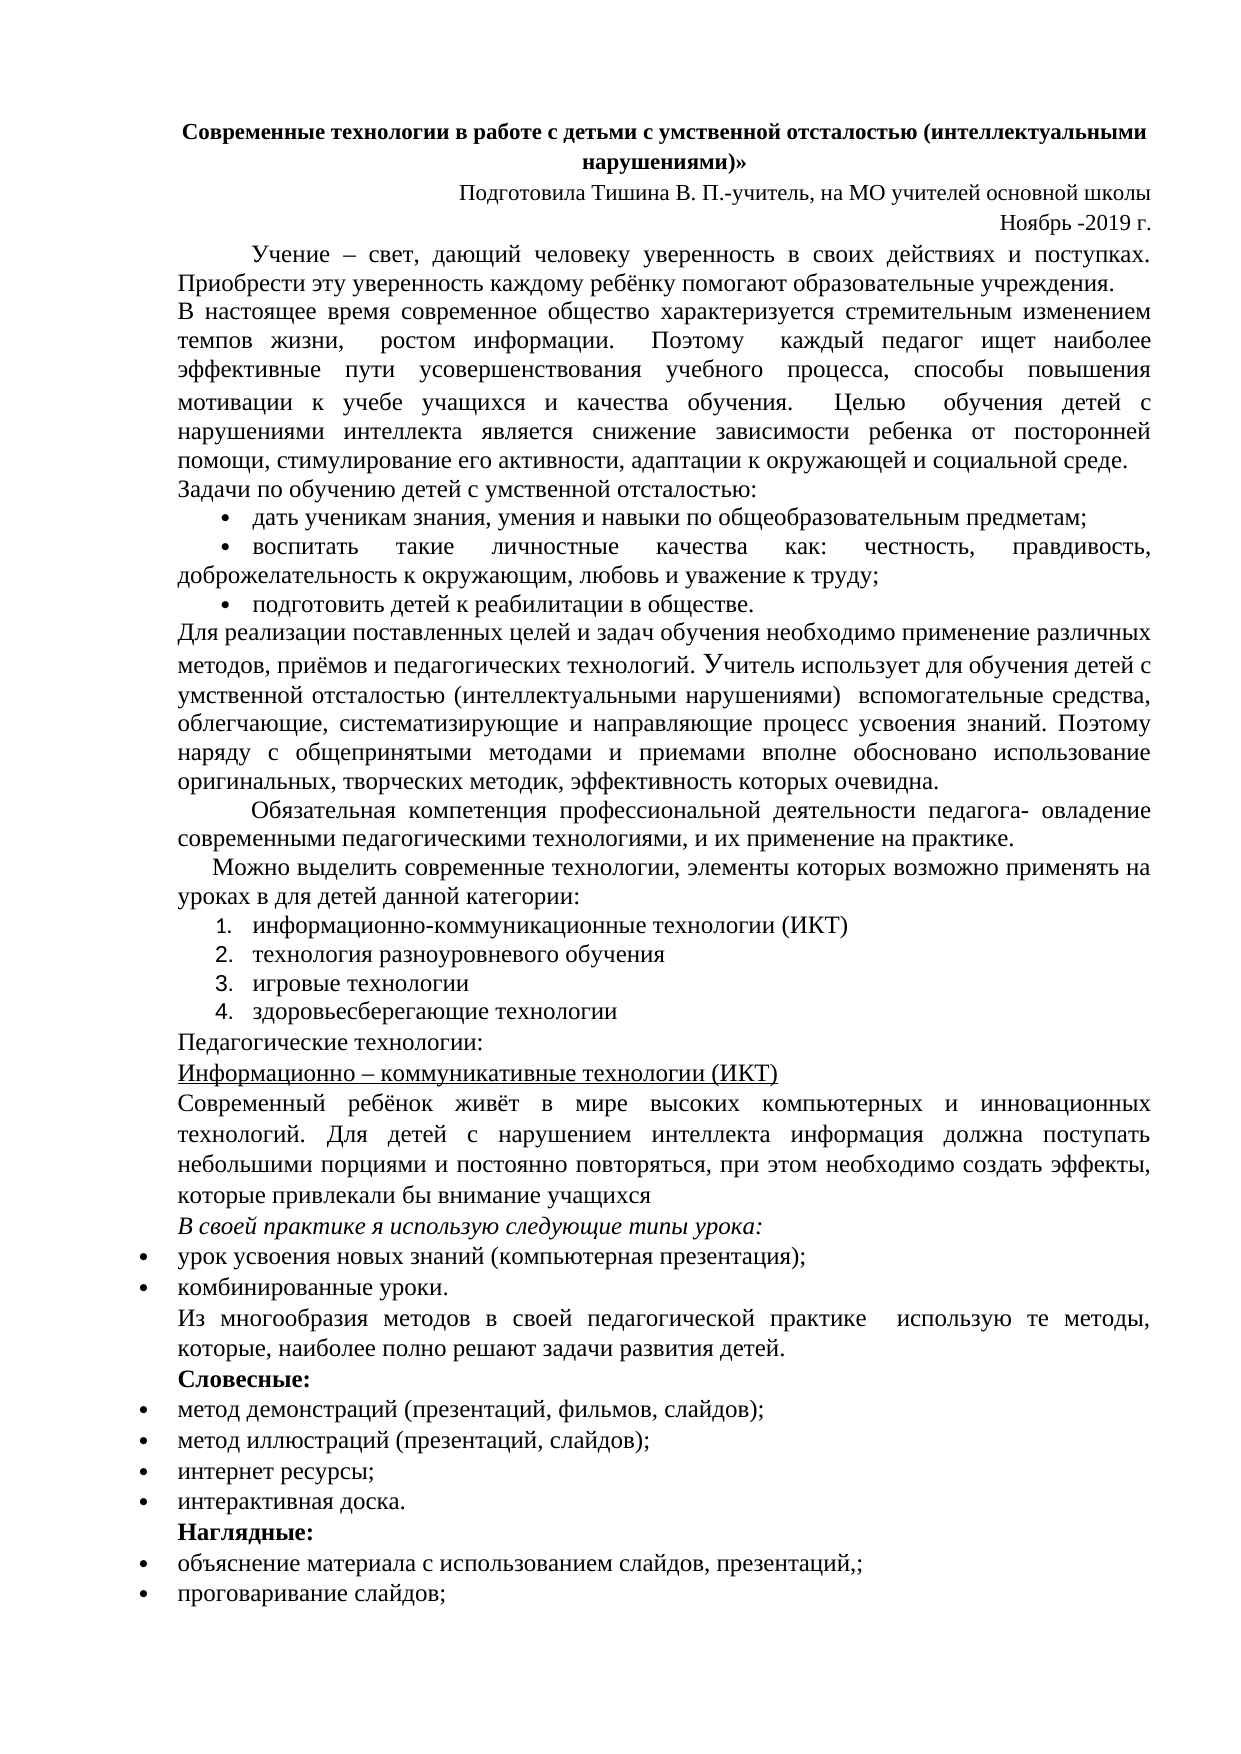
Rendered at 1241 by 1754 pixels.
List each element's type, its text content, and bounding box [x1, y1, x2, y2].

text Информационно – коммуникативные технологии (ИКТ) [177, 1056, 1152, 1086]
text Наглядные: [177, 1515, 1152, 1546]
text В своей практике я использую следующие типы урока: [177, 1209, 1152, 1239]
list информационно-коммуникационные технологии (ИКТ) [215, 910, 1152, 939]
text Современные технологии в работе с детьми с умственной отсталостью (интеллектуальными нарушениями)» [177, 118, 1152, 175]
text Подготовила Тишина В. П.-учитель, на МО учителей основной школы [177, 178, 1152, 205]
text Учение – свет, дающий человеку уверенность в своих действиях и поступках. Приобрести эту уверенность каждому ребёнку помогают образовательные учреждения. [177, 239, 1152, 296]
text Ноябрь -2019 г. [177, 209, 1152, 235]
list интернет ресурсы; [140, 1454, 1152, 1484]
list комбинированные уроки. [140, 1270, 1152, 1301]
list технология разноуровневого обучения [215, 939, 1152, 968]
list воспитать такие личностные качества как: честность, правдивость, доброжелательность к окружающим, любовь и уважение к труду; [177, 531, 1152, 589]
list подготовить детей к реабилитации в обществе. [177, 589, 1152, 617]
text Для реализации поставленных целей и задач обучения необходимо применение различных методов, приёмов и педагогических технологий. Учитель использует для обучения детей с умственной отсталостью (интеллектуальными нарушениями) вспомогательные средства, облегчающие, систематизирующие и направляющие процесс усвоения знаний. Поэтому наряду с общепринятыми методами и приемами вполне обосновано использование оригинальных, творческих методик, эффективность которых очевидна. [177, 617, 1152, 795]
text Из многообразия методов в своей педагогической практике использую те методы, которые, наиболее полно решают задачи развития детей. [177, 1301, 1152, 1362]
text Словесные: [177, 1362, 1152, 1393]
text Педагогические технологии: [177, 1025, 1152, 1056]
list дать ученикам знания, умения и навыки по общеобразовательным предметам; [177, 502, 1152, 531]
list здоровьесберегающие технологии [215, 996, 1152, 1025]
text Обязательная компетенция профессиональной деятельности педагога- овладение современными педагогическими технологиями, и их применение на практике. [177, 795, 1152, 852]
text Современный ребёнок живёт в мире высоких компьютерных и инновационных технологий. Для детей с нарушением интеллекта информация должна поступать небольшими порциями и постоянно повторяться, при этом необходимо создать эффекты, которые привлекали бы внимание учащихся [177, 1086, 1152, 1209]
list объяснение материала с использованием слайдов, презентаций,; [140, 1546, 1152, 1576]
list метод демонстраций (презентаций, фильмов, слайдов); [140, 1393, 1152, 1423]
text В настоящее время современное общество характеризуется стремительным изменением темпов жизни, ростом информации. Поэтому каждый педагог ищет наиболее эффективные пути усовершенствования учебного процесса, способы повышения мотивации к учебе учащихся и качества обучения. Целью обучения детей с нарушениями интеллекта является снижение зависимости ребенка от посторонней помощи, стимулирование его активности, адаптации к окружающей и социальной среде. [177, 296, 1152, 474]
text Можно выделить современные технологии, элементы которых возможно применять на уроках в для детей данной категории: [177, 852, 1152, 910]
list проговаривание слайдов; [140, 1576, 1152, 1607]
list урок усвоения новых знаний (компьютерная презентация); [140, 1239, 1152, 1270]
list метод иллюстраций (презентаций, слайдов); [140, 1423, 1152, 1454]
text Задачи по обучению детей с умственной отсталостью: [177, 474, 1152, 502]
list игровые технологии [215, 968, 1152, 996]
list интерактивная доска. [140, 1484, 1152, 1515]
